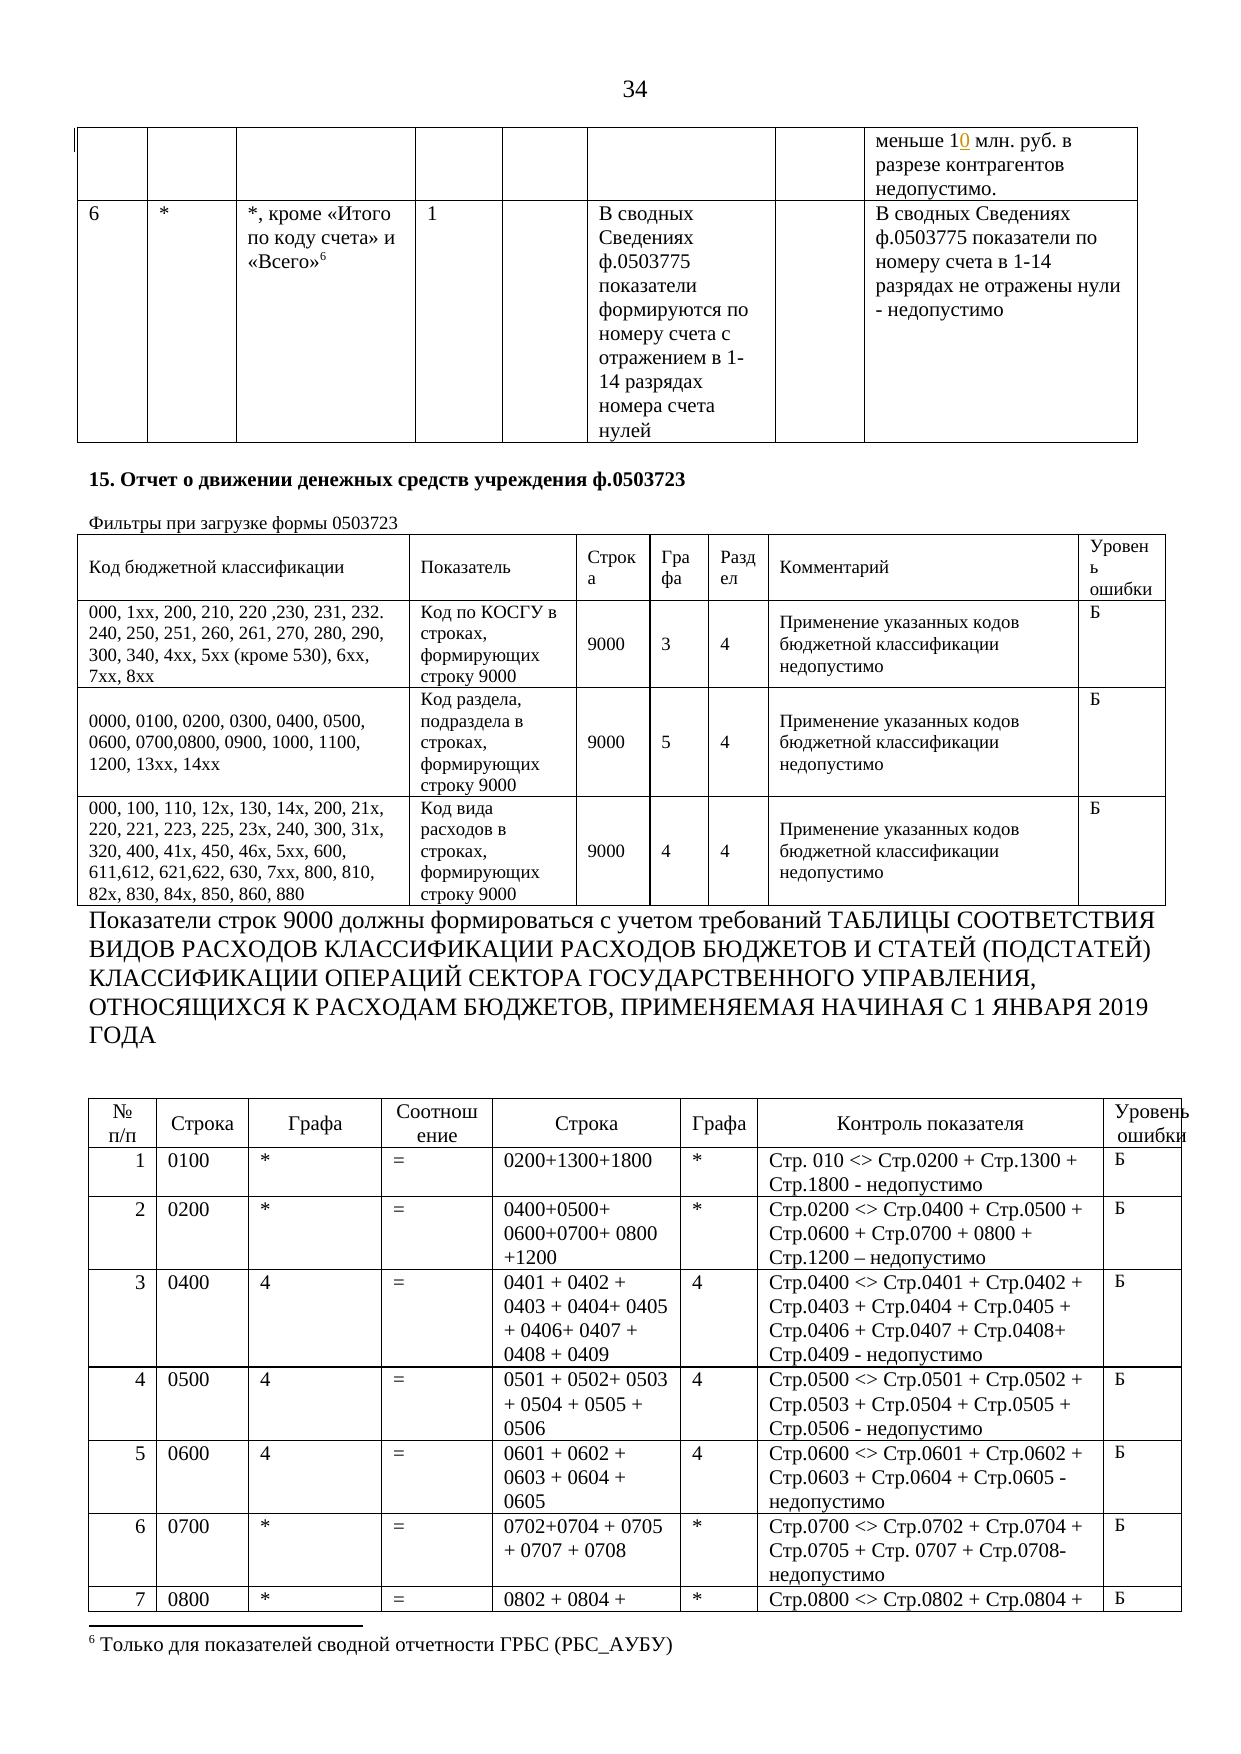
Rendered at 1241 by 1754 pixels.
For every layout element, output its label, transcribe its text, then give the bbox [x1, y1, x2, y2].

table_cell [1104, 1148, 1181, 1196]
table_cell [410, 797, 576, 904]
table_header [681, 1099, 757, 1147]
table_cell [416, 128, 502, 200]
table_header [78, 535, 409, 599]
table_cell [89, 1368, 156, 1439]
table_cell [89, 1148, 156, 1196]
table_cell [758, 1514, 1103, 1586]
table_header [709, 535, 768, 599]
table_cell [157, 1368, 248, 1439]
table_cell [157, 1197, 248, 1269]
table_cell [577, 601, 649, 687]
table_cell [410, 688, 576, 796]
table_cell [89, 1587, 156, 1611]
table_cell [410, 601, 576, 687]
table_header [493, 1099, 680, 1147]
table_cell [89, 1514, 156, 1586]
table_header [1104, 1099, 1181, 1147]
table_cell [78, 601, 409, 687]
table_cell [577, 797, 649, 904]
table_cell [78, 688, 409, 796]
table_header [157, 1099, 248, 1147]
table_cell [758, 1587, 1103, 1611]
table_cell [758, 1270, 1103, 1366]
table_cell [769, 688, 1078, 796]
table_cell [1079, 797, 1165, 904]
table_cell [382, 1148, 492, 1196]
text Показатели строк 9000 должны формироваться с учетом требований ТАБЛИЦЫ СООТВЕТСТВИЯ ВИДОВ РАСХОДОВ КЛАССИФИКАЦИИ РАСХОДОВ БЮДЖЕТОВ И СТАТЕЙ (ПОДСТАТЕЙ) КЛАССИФИКАЦИИ ОПЕРАЦИЙ СЕКТОРА ГОСУДАРСТВЕННОГО УПРАВЛЕНИЯ, ОТНОСЯЩИХСЯ К РАСХОДАМ БЮДЖЕТОВ, ПРИМЕНЯЕМАЯ НАЧИНАЯ С 1 ЯНВАРЯ 2019 ГОДА [89, 906, 1181, 1049]
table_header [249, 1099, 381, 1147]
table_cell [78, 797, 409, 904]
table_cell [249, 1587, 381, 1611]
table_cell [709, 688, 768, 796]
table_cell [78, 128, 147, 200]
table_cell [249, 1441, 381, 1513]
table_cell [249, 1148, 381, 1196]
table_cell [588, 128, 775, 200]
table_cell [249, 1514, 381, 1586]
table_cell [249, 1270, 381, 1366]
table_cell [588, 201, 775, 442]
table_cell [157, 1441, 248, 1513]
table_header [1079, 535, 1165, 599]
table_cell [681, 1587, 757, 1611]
text 15. Отчет о движении денежных средств учреждения ф.0503723 [89, 467, 1181, 491]
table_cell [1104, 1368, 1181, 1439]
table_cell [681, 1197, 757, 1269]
text Фильтры при загрузке формы 0503723 [89, 512, 1181, 534]
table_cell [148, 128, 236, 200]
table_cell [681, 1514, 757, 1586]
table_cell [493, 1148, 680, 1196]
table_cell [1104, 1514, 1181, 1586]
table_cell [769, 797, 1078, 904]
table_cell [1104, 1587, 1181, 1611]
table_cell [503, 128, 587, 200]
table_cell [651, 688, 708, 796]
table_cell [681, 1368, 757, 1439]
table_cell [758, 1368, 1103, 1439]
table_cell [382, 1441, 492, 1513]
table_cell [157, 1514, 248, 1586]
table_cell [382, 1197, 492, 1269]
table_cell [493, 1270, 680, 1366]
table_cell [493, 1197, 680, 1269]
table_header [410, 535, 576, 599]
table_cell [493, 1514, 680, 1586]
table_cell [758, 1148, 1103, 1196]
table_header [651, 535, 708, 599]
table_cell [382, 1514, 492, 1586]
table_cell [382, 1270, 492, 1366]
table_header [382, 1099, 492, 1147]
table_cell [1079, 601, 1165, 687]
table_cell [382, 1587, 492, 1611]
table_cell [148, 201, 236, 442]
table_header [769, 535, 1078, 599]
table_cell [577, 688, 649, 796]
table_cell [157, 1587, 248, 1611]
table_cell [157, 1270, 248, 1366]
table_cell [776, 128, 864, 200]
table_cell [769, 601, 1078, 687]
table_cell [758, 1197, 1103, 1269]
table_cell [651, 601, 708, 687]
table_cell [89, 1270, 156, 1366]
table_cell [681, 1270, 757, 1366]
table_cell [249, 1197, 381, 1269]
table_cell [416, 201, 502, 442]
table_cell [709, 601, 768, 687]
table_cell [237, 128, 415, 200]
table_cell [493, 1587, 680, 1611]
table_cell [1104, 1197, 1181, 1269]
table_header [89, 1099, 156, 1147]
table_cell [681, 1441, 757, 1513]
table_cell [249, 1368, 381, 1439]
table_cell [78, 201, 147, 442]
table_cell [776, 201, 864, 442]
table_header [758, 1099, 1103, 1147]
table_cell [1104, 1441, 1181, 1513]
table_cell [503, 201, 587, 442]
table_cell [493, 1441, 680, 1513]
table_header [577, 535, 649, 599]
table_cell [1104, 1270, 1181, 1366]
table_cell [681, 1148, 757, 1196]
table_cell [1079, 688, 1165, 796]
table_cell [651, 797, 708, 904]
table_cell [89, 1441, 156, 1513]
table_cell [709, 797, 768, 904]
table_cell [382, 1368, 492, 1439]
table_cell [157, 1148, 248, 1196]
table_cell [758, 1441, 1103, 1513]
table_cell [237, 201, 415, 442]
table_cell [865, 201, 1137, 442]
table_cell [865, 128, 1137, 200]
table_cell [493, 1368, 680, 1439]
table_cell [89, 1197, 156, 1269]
